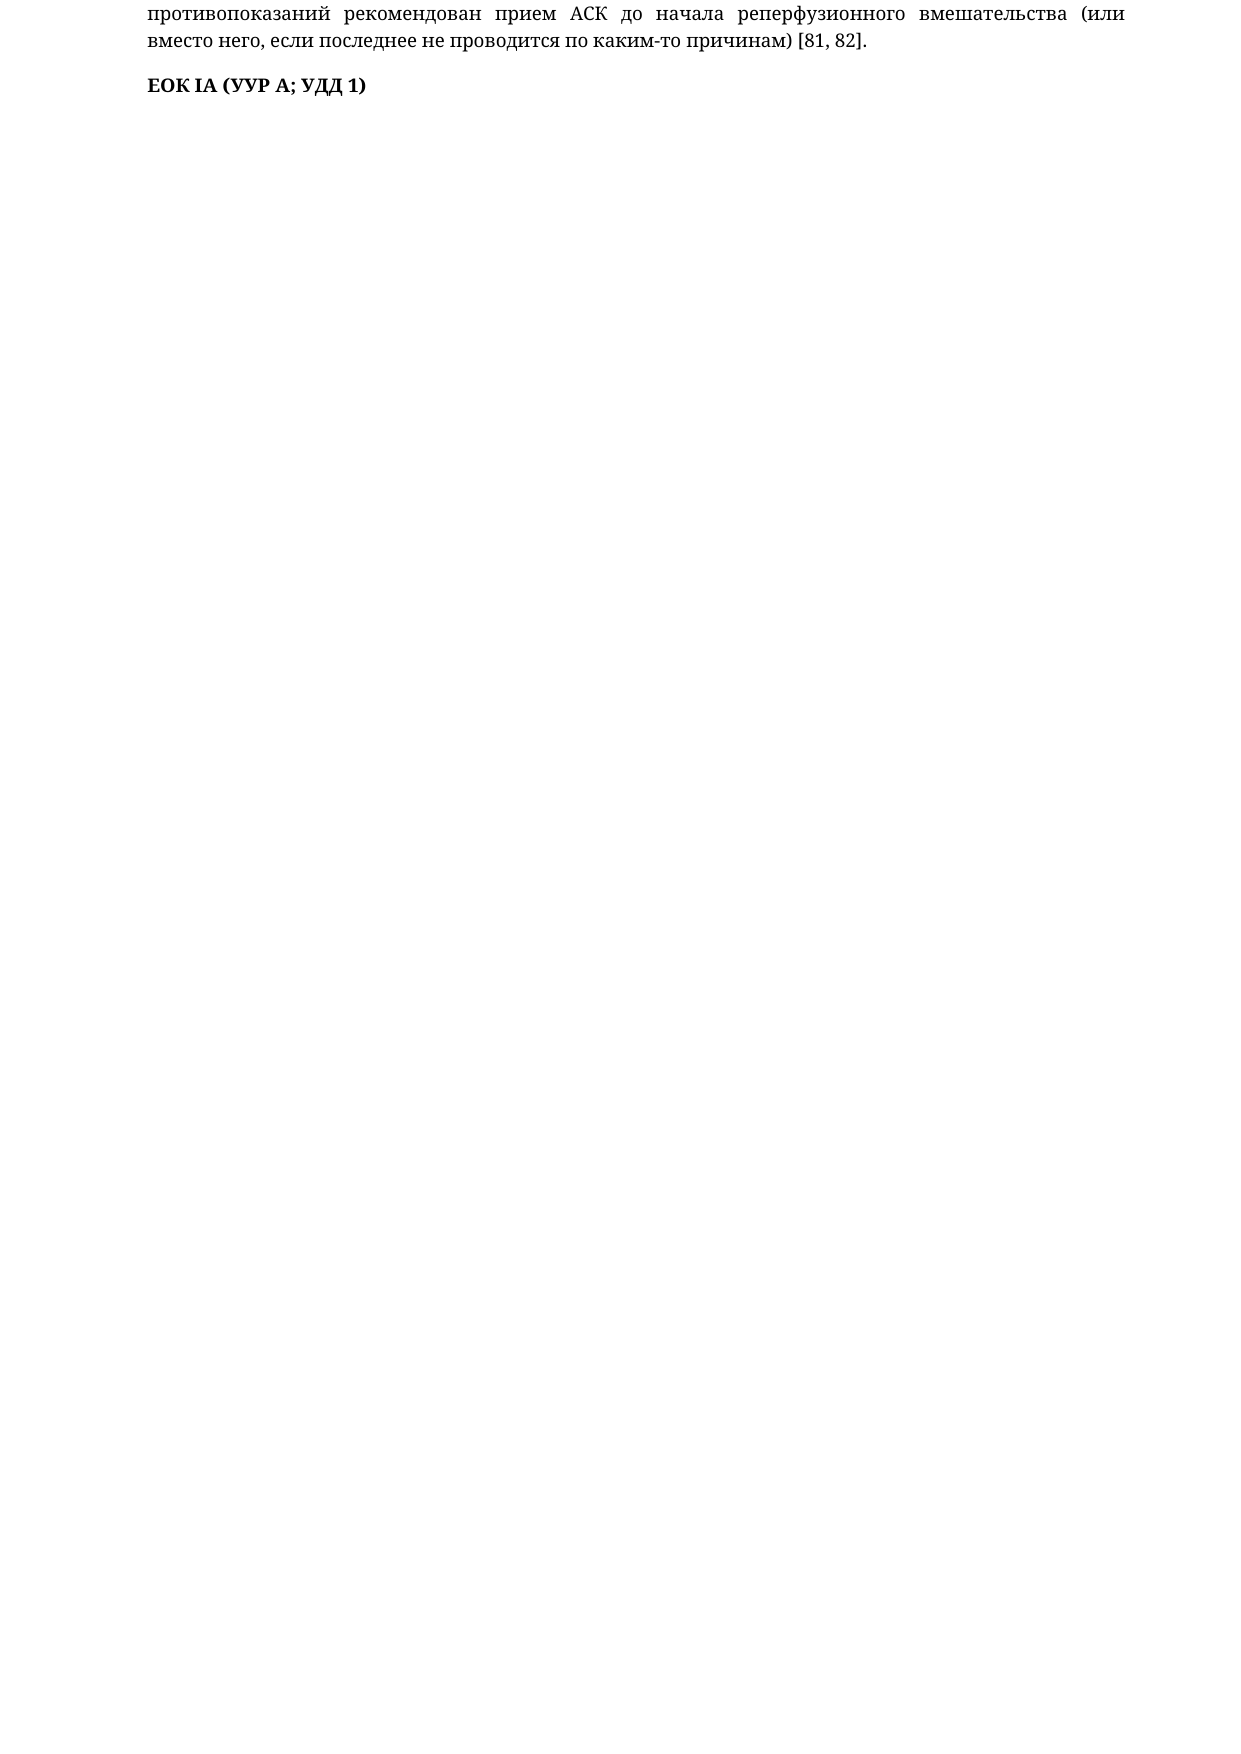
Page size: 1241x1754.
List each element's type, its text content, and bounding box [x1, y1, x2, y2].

subtitle ЕОК IA (УУР А; УДД 1) [147, 73, 1240, 98]
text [147, 0, 1126, 52]
